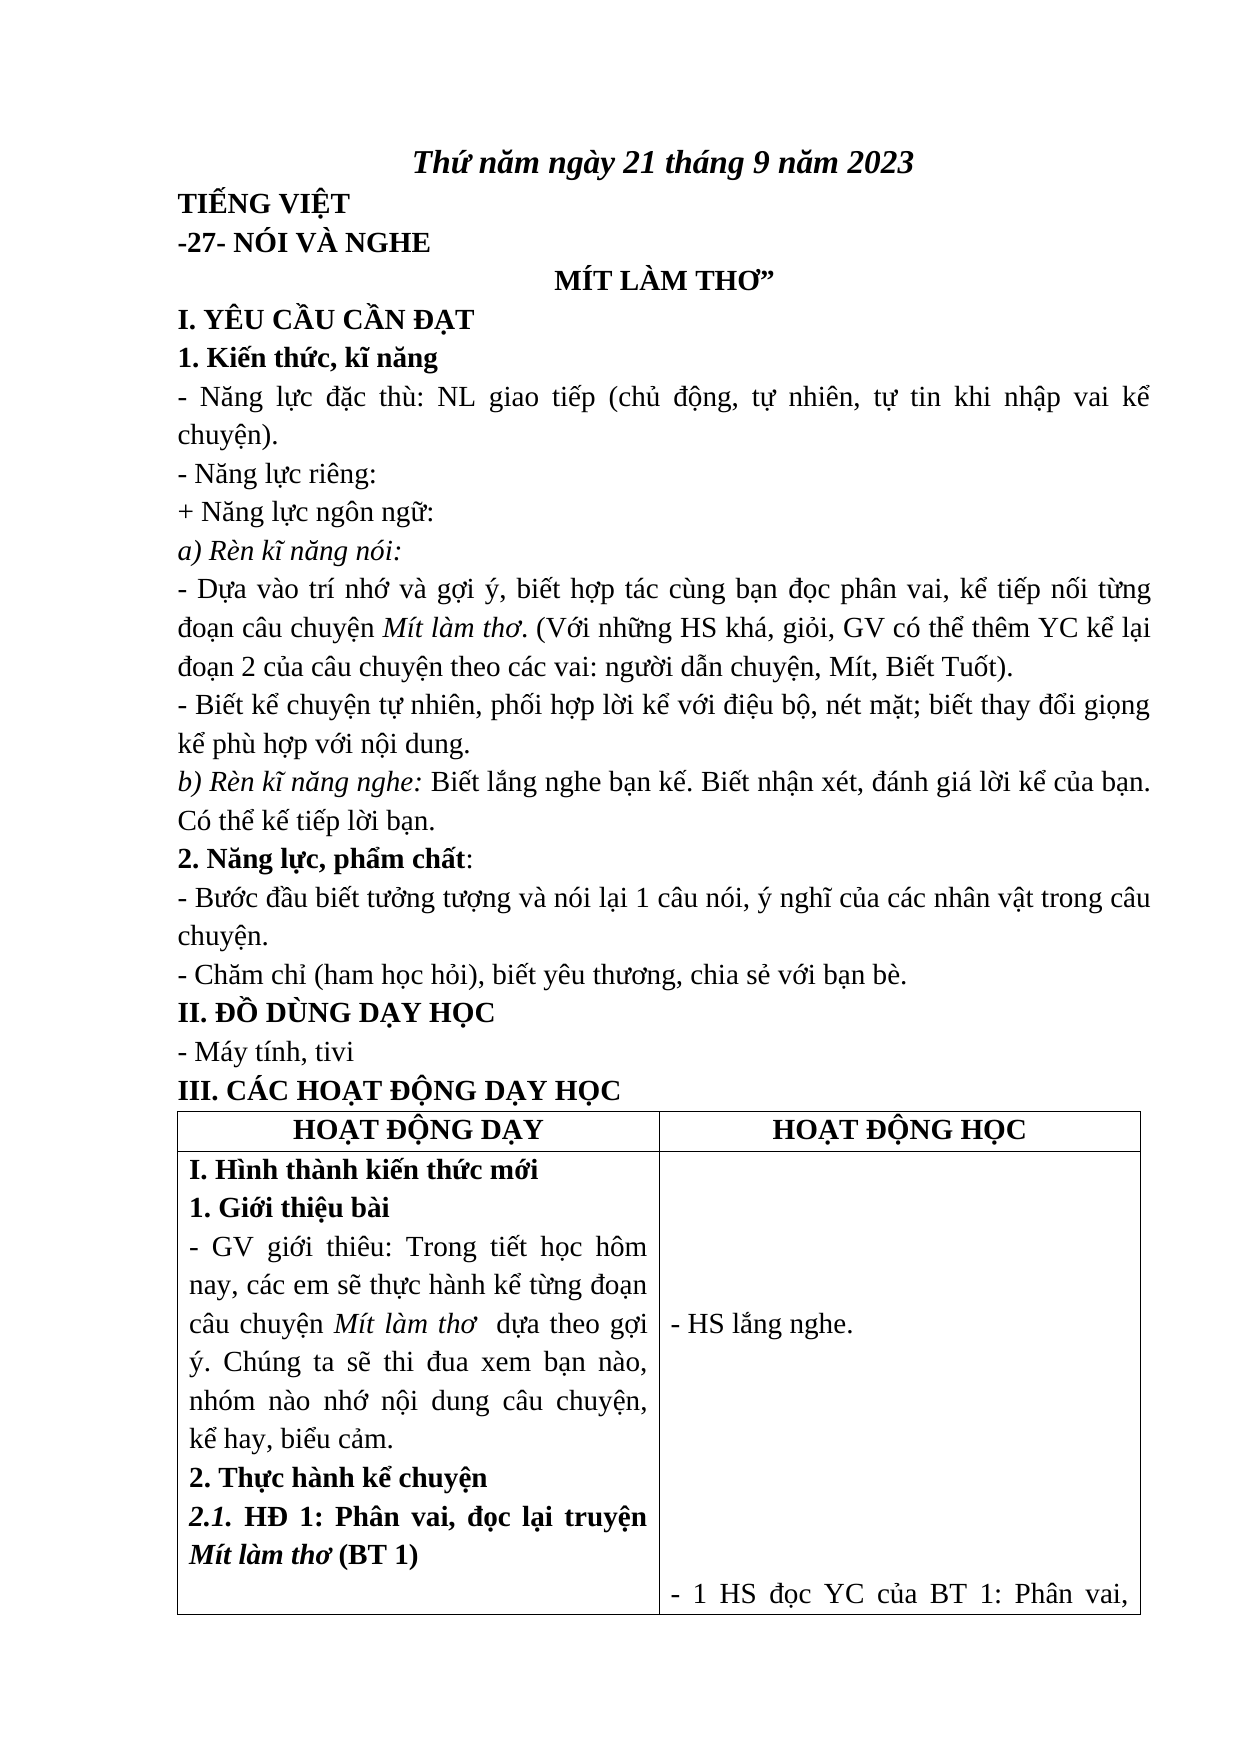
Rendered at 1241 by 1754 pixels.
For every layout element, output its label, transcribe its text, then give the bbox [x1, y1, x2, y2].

text - Biết kể chuyện tự nhiên, phối hợp lời kể với điệu bộ, nét mặt; biết thay đổi giọng kể phù hợp với nội dung. [177, 687, 1152, 759]
text 2. Năng lực, phẩm chất: [177, 841, 1152, 875]
table_header HOẠT ĐỘNG HỌC [660, 1112, 1140, 1151]
text - Chăm chỉ (ham học hỏi), biết yêu thương, chia sẻ với bạn bè. [177, 957, 1152, 991]
text a) Rèn kĩ năng nói: [177, 533, 1152, 567]
text III. CÁC HOẠT ĐỘNG DẠY HỌC [177, 1073, 1152, 1106]
text - Năng lực riêng: [177, 456, 1152, 489]
text - Năng lực đặc thù: NL giao tiếp (chủ động, tự nhiên, tự tin khi nhập vai kể chuyện). [177, 379, 1152, 451]
text - Bước đầu biết tưởng tượng và nói lại 1 câu nói, ý nghĩ của các nhân vật trong câu chuyện. [177, 880, 1152, 952]
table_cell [660, 1152, 1140, 1614]
text 1. Kiến thức, kĩ năng [177, 340, 1152, 374]
subtitle MÍT LÀM THƠ” [177, 263, 1152, 297]
text + Năng lực ngôn ngữ: [177, 494, 1152, 528]
text - Máy tính, tivi [177, 1034, 1152, 1068]
text I. YÊU CẦU CẦN ĐẠT [177, 302, 1152, 335]
table_header HOẠT ĐỘNG DẠY [178, 1112, 659, 1151]
text TIẾNG VIỆT [177, 186, 1152, 220]
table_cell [178, 1152, 659, 1614]
text II. ĐỒ DÙNG DẠY HỌC [177, 996, 1152, 1029]
text b) Rèn kĩ năng nghe: Biết lắng nghe bạn kế. Biết nhận xét, đánh giá lời kể của bạn. Có thể kế tiếp lời bạn. [177, 764, 1152, 836]
text Thứ năm ngày 21 tháng 9 năm 2023 [177, 142, 1152, 180]
text - Dựa vào trí nhớ và gợi ý, biết hợp tác cùng bạn đọc phân vai, kể tiếp nối từng đoạn câu chuyện Mít làm thơ. (Với những HS khá, giỏi, GV có thể thêm YC kể lại đoạn 2 của câu chuyện theo các vai: người dẫn chuyện, Mít, Biết Tuốt). [177, 572, 1152, 682]
text -27- NÓI VÀ NGHE [177, 225, 1152, 258]
